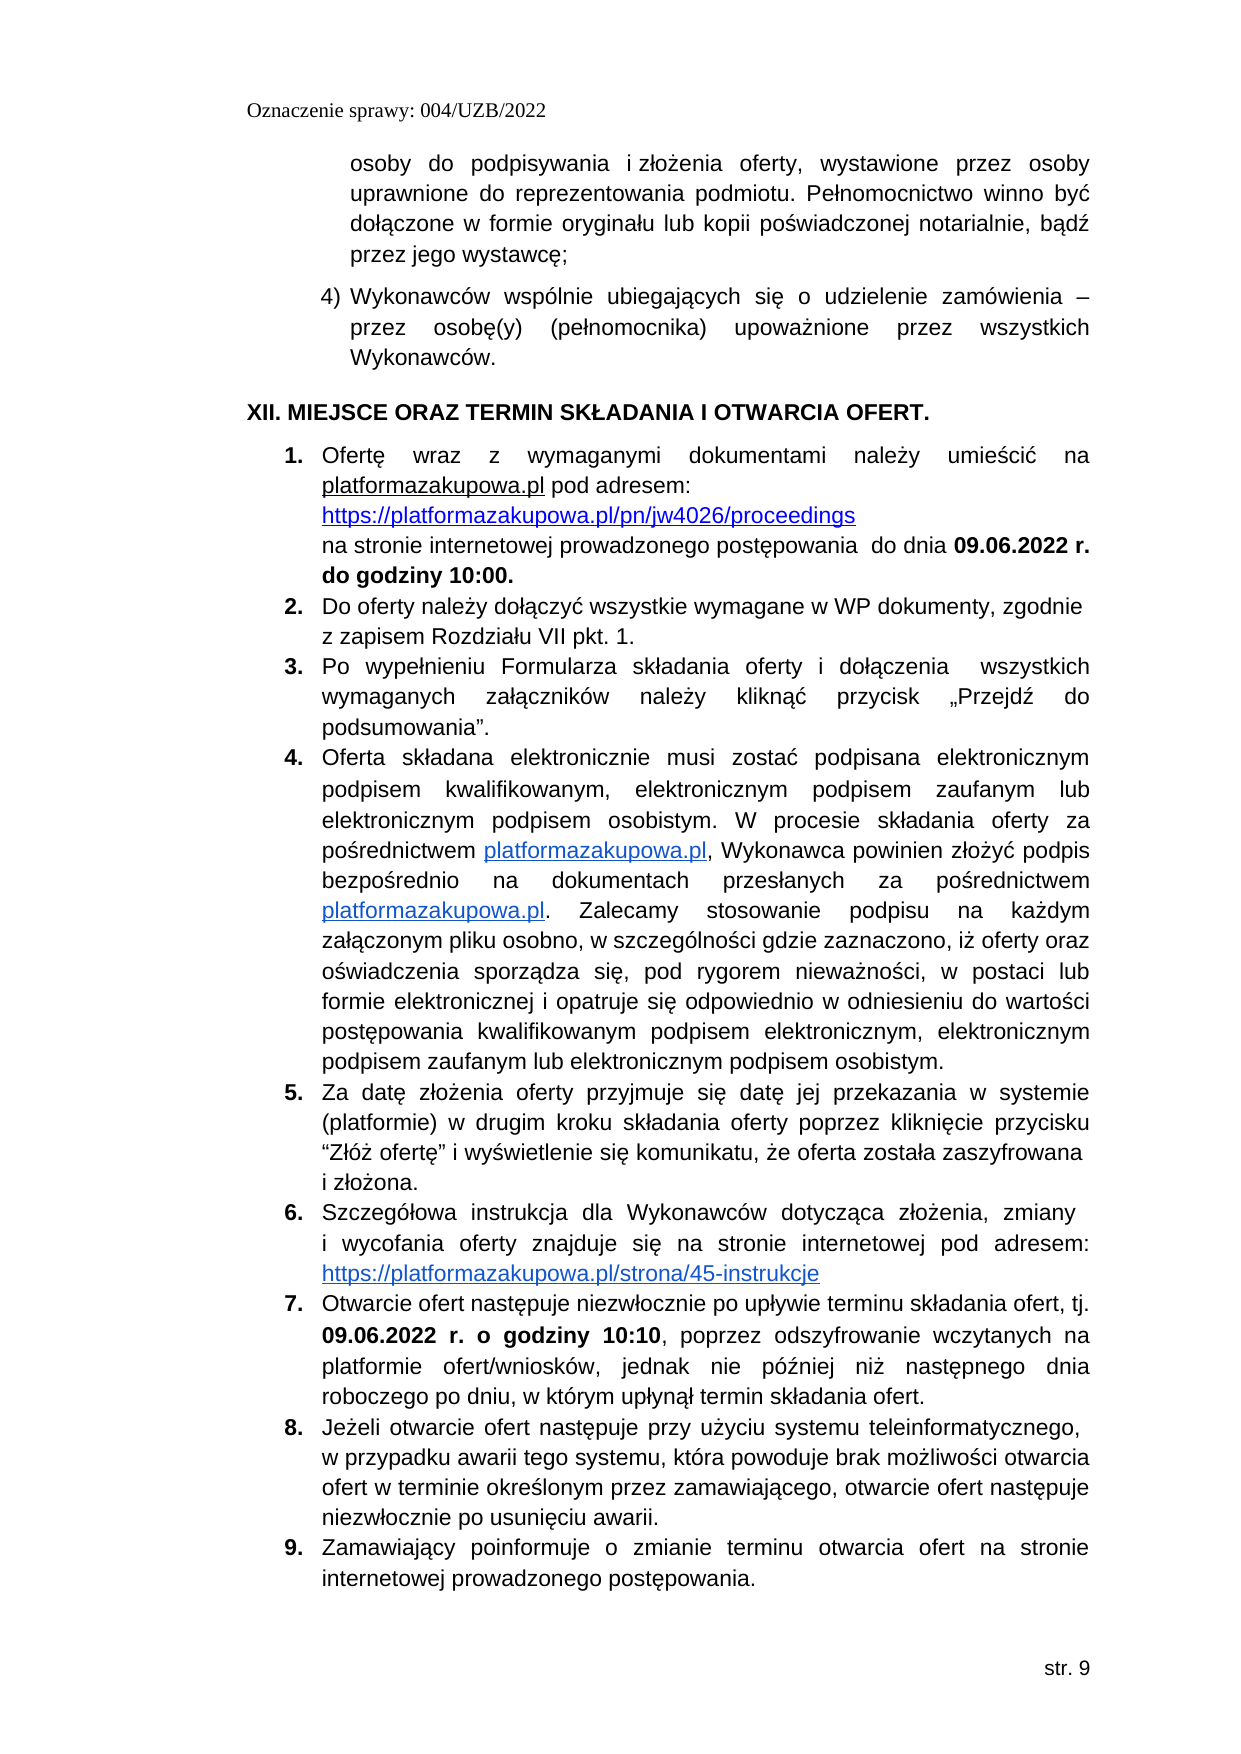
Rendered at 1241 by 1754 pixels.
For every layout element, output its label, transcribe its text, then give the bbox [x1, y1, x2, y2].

text XII. MIEJSCE ORAZ TERMIN SKŁADANIA I OTWARCIA OFERT. [247, 399, 1090, 425]
list Do oferty należy dołączyć wszystkie wymagane w WP dokumenty, zgodnie z zapisem Rozdziału VII pkt. 1. [284, 593, 1090, 649]
list Szczegółowa instrukcja dla Wykonawców dotycząca złożenia, zmiany i wycofania oferty znajduje się na stronie internetowej pod adresem: https://platformazakupowa.pl/strona/45-instrukcje [284, 1199, 1090, 1286]
list Zamawiający poinformuje o zmianie terminu otwarcia ofert na stronie internetowej prowadzonego postępowania. [284, 1534, 1090, 1591]
list Ofertę wraz z wymaganymi dokumentami należy umieścić na platformazakupowa.pl pod adresem: [284, 442, 1090, 498]
list Otwarcie ofert następuje niezwłocznie po upływie terminu składania ofert, tj. 09.06.2022 r. o godziny 10:10, poprzez odszyfrowanie wczytanych na platformie ofert/wniosków, jednak nie później niż następnego dnia roboczego po dniu, w którym upłynął termin składania ofert. [284, 1290, 1090, 1410]
list Wykonawców wspólnie ubiegających się o udzielenie zamówienia – przez osobę(y) (pełnomocnika) upoważnione przez wszystkich Wykonawców. [320, 283, 1090, 370]
list Po wypełnieniu Formularza składania oferty i dołączenia wszystkich wymaganych załączników należy kliknąć przycisk „Przejdź do podsumowania”. [284, 653, 1090, 740]
text na stronie internetowej prowadzonego postępowania do dnia 09.06.2022 r. do godziny 10:00. [322, 532, 1090, 589]
list Jeżeli otwarcie ofert następuje przy użyciu systemu teleinformatycznego, w przypadku awarii tego systemu, która powoduje brak możliwości otwarcia ofert w terminie określonym przez zamawiającego, otwarcie ofert następuje niezwłocznie po usunięciu awarii. [284, 1413, 1090, 1531]
list Oferta składana elektronicznie musi zostać podpisana elektronicznym podpisem kwalifikowanym, elektronicznym podpisem zaufanym lub elektronicznym podpisem osobistym. W procesie składania oferty za pośrednictwem platformazakupowa.pl, Wykonawca powinien złożyć podpis bezpośrednio na dokumentach przesłanych za pośrednictwem platformazakupowa.pl. Zalecamy stosowanie podpisu na każdym załączonym pliku osobno, w szczególności gdzie zaznaczono, iż oferty oraz oświadczenia sporządza się, pod rygorem nieważności, w postaci lub formie elektronicznej i opatruje się odpowiednio w odniesieniu do wartości postępowania kwalifikowanym podpisem elektronicznym, elektronicznym podpisem zaufanym lub elektronicznym podpisem osobistym. [284, 744, 1090, 1074]
list Za datę złożenia oferty przyjmuje się datę jej przekazania w systemie (platformie) w drugim kroku składania oferty poprzez kliknięcie przycisku “Złóż ofertę” i wyświetlenie się komunikatu, że oferta została zaszyfrowana i złożona. [284, 1078, 1090, 1195]
text https://platformazakupowa.pl/pn/jw4026/proceedings [322, 502, 1090, 528]
